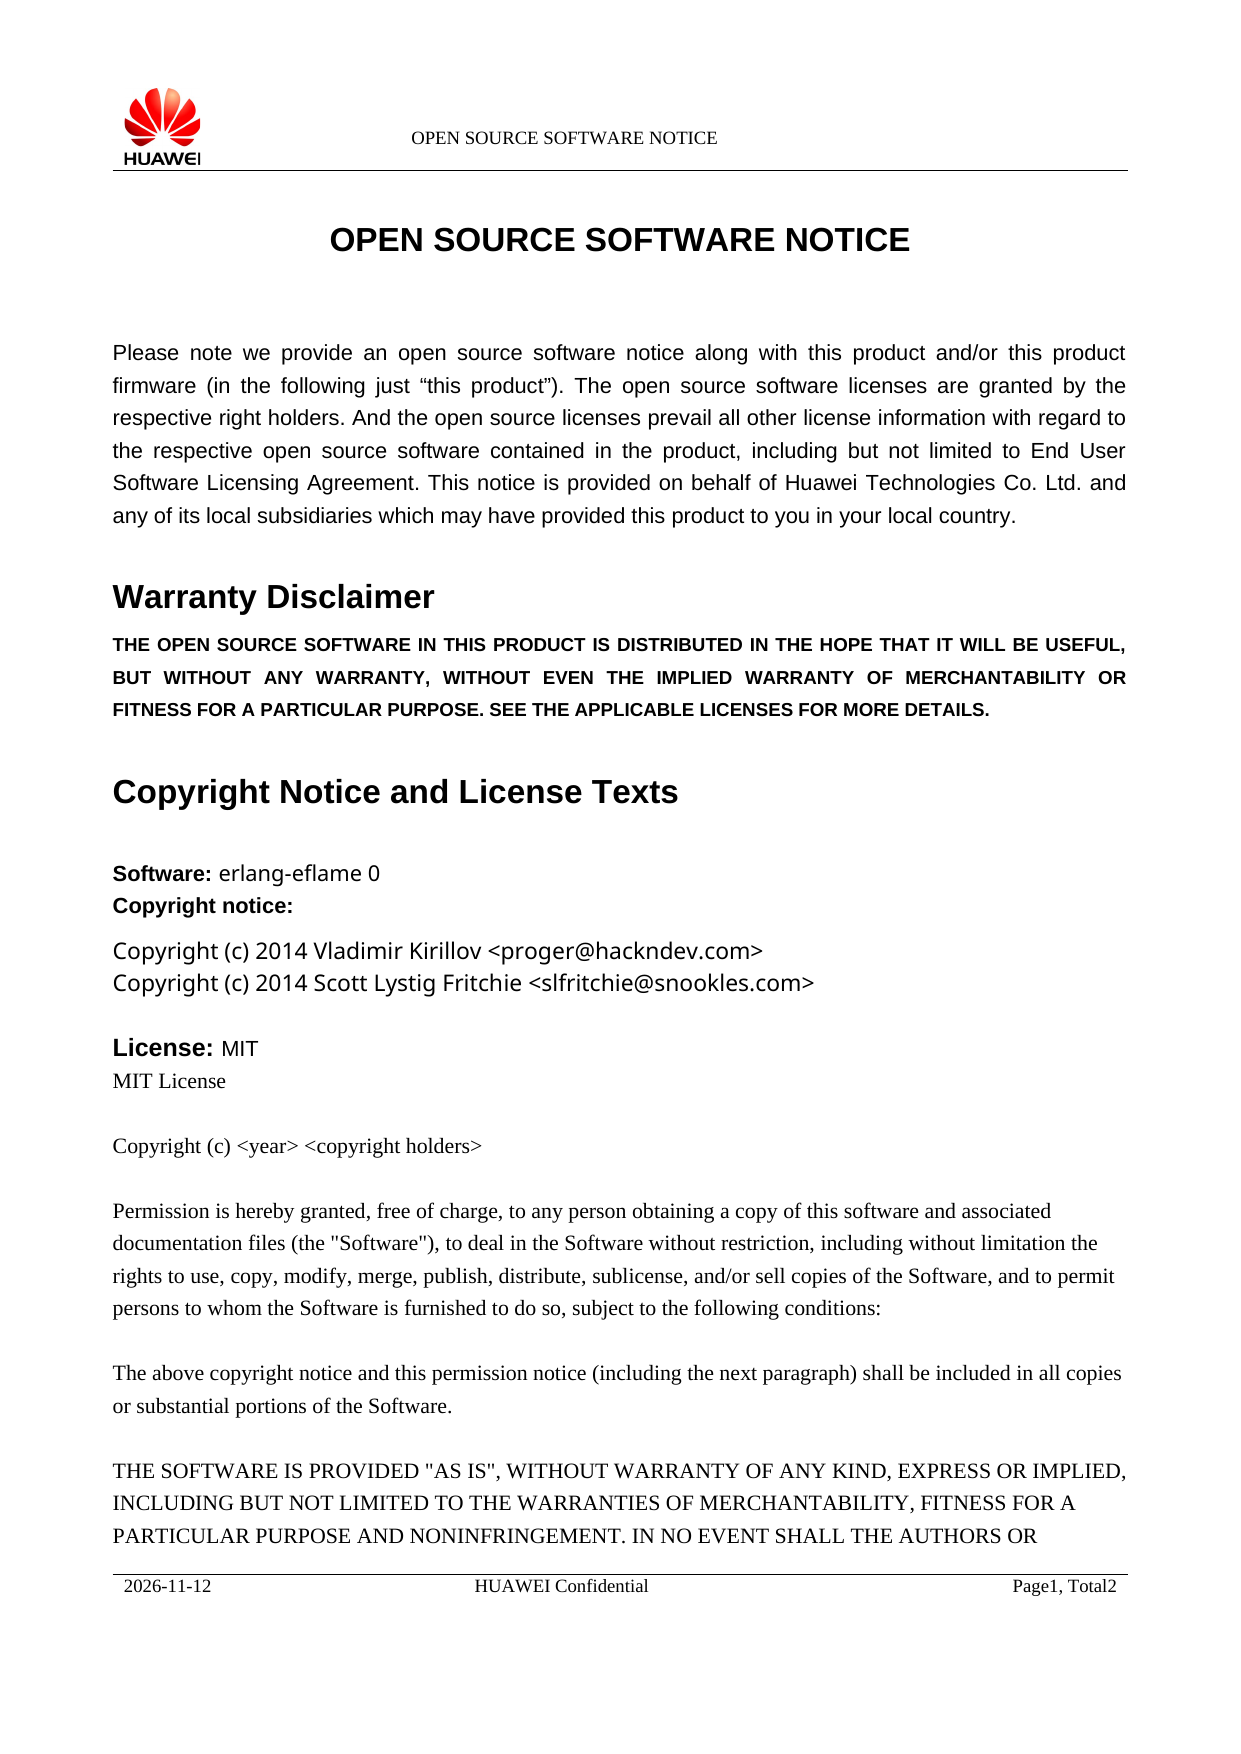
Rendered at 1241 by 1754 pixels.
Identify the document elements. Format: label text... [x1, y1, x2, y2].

text The open source software in this product is distributed in the hope that it will be useful, but WITHOUT ANY WARRANTY, without even the implied warranty of MERCHANTABILITY or FITNESS FOR A PARTICULAR PURPOSE. See the applicable licenses for more details. [112, 629, 1128, 726]
text Copyright notice: [112, 889, 1128, 921]
text OPEN SOURCE SOFTWARE NOTICE [112, 206, 1128, 271]
text License: MIT [112, 1031, 1128, 1064]
text Please note we provide an open source software notice along with this product and/or this product firmware (in the following just “this product”). The open source software licenses are granted by the respective right holders. And the open source licenses prevail all other license information with regard to the respective open source software contained in the product, including but not limited to End User Software Licensing Agreement. This notice is provided on behalf of Huawei Technologies Co. Ltd. and any of its local subsidiaries which may have provided this product to you in your local country. [112, 336, 1128, 531]
text Copyright (c) 2014 Vladimir Kirillov <proger@hackndev.com> Copyright (c) 2014 Scott Lystig Fritchie <slfritchie@snookles.com> [112, 934, 1128, 1031]
text Copyright Notice and License Texts [112, 759, 1128, 824]
picture [124, 88, 201, 165]
text Warranty Disclaimer [112, 564, 1128, 629]
title Software: erlang-eflame 0 [112, 856, 1128, 889]
